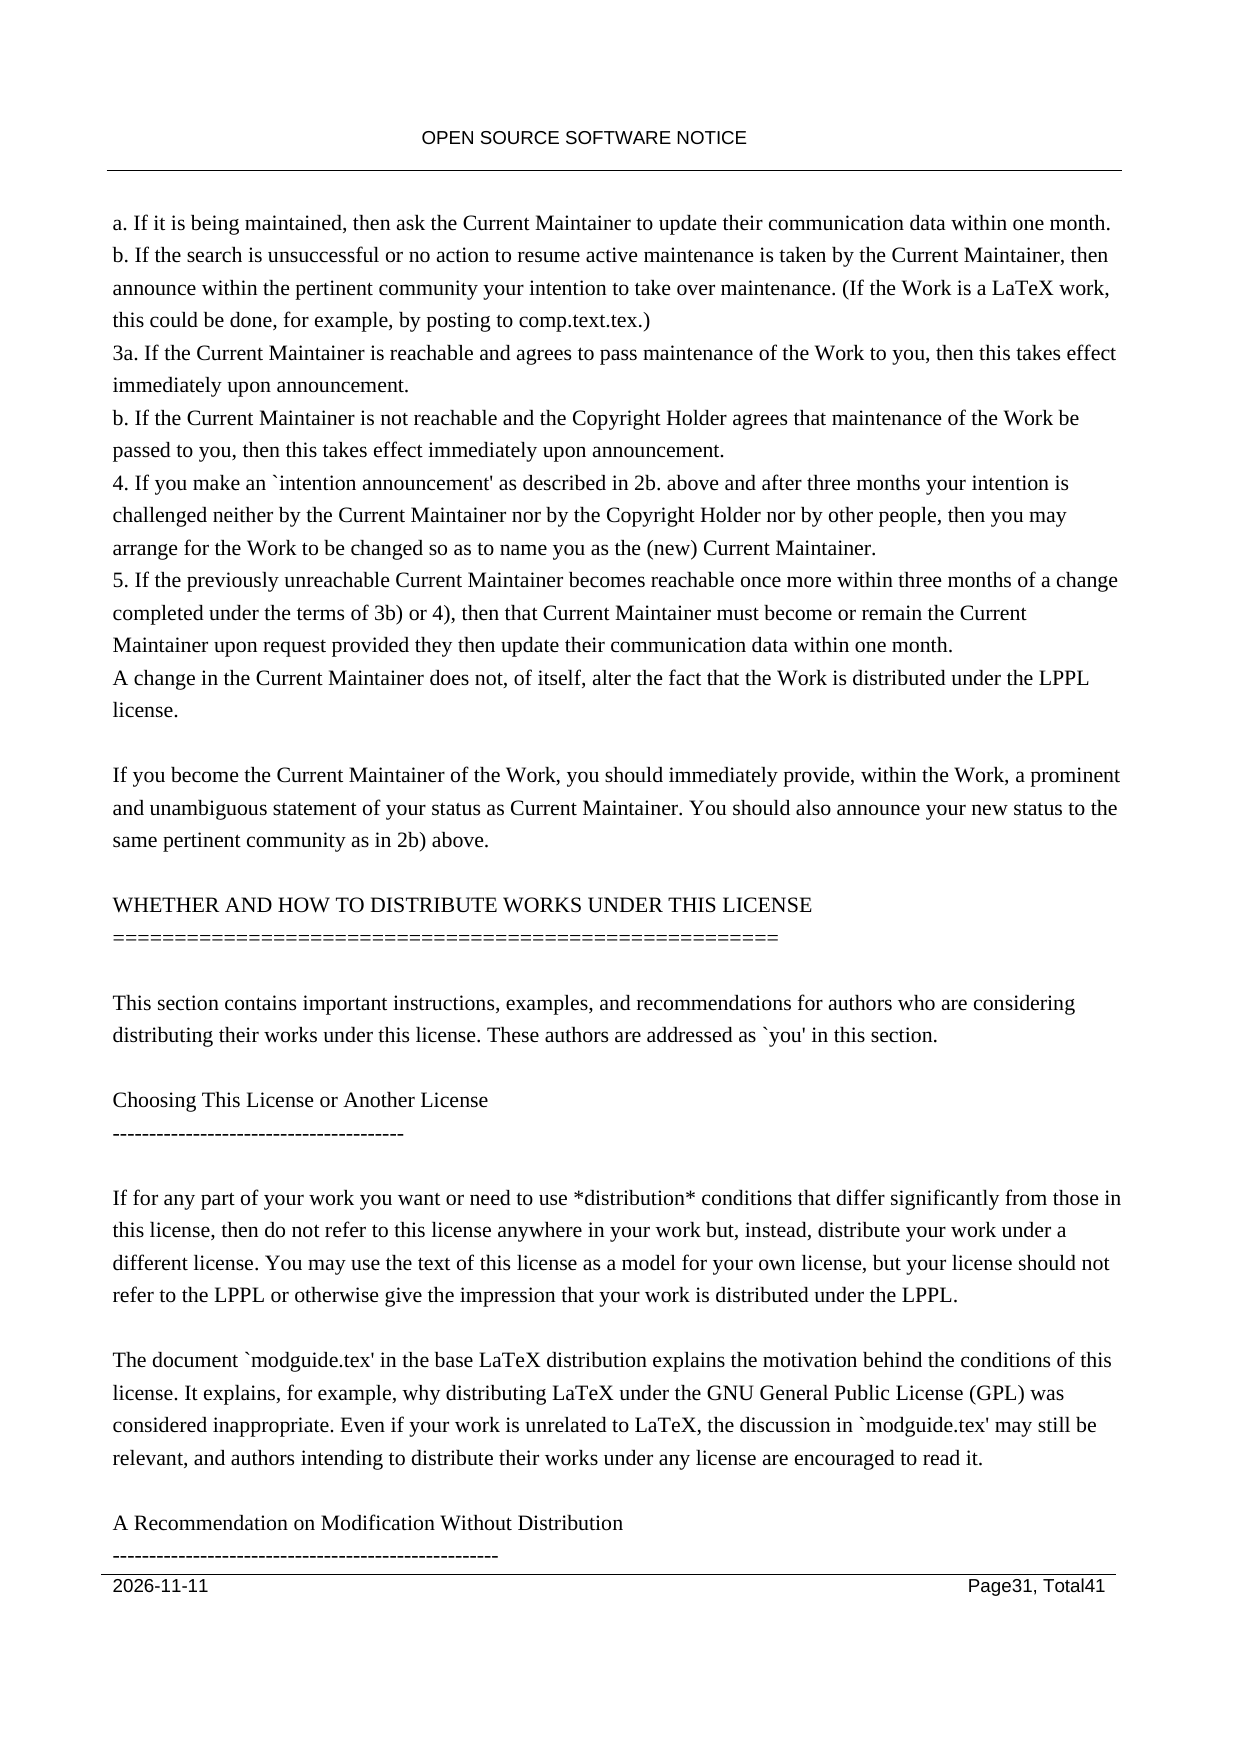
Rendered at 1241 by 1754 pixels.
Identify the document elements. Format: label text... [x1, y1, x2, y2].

text a. If it is being maintained, then ask the Current Maintainer to update their communication data within one month. [112, 206, 1128, 239]
text The document `modguide.tex' in the base LaTeX distribution explains the motivation behind the conditions of this license. It explains, for example, why distributing LaTeX under the GNU General Public License (GPL) was considered inappropriate. Even if your work is unrelated to LaTeX, the discussion in `modguide.tex' may still be relevant, and authors intending to distribute their works under any license are encouraged to read it. [112, 1344, 1128, 1474]
text If for any part of your work you want or need to use *distribution* conditions that differ significantly from those in this license, then do not refer to this license anywhere in your work but, instead, distribute your work under a different license. You may use the text of this license as a model for your own license, but your license should not refer to the LPPL or otherwise give the impression that your work is distributed under the LPPL. [112, 1181, 1128, 1311]
text WHETHER AND HOW TO DISTRIBUTE WORKS UNDER THIS LICENSE [112, 889, 1128, 921]
text 4. If you make an `intention announcement' as described in 2b. above and after three months your intention is challenged neither by the Current Maintainer nor by the Copyright Holder nor by other people, then you may arrange for the Work to be changed so as to name you as the (new) Current Maintainer. [112, 466, 1128, 564]
text This section contains important instructions, examples, and recommendations for authors who are considering distributing their works under this license. These authors are addressed as `you' in this section. [112, 986, 1128, 1051]
text ----------------------------------------------------- [112, 1539, 1128, 1571]
text ====================================================== [112, 921, 1128, 954]
text 3a. If the Current Maintainer is reachable and agrees to pass maintenance of the Work to you, then this takes effect immediately upon announcement. [112, 336, 1128, 401]
text Choosing This License or Another License [112, 1084, 1128, 1116]
text If you become the Current Maintainer of the Work, you should immediately provide, within the Work, a prominent and unambiguous statement of your status as Current Maintainer. You should also announce your new status to the same pertinent community as in 2b) above. [112, 759, 1128, 856]
text b. If the Current Maintainer is not reachable and the Copyright Holder agrees that maintenance of the Work be passed to you, then this takes effect immediately upon announcement. [112, 401, 1128, 466]
text A Recommendation on Modification Without Distribution [112, 1506, 1128, 1539]
text A change in the Current Maintainer does not, of itself, alter the fact that the Work is distributed under the LPPL license. [112, 661, 1128, 726]
text b. If the search is unsuccessful or no action to resume active maintenance is taken by the Current Maintainer, then announce within the pertinent community your intention to take over maintenance. (If the Work is a LaTeX work, this could be done, for example, by posting to comp.text.tex.) [112, 239, 1128, 336]
text ---------------------------------------- [112, 1116, 1128, 1149]
text 5. If the previously unreachable Current Maintainer becomes reachable once more within three months of a change completed under the terms of 3b) or 4), then that Current Maintainer must become or remain the Current Maintainer upon request provided they then update their communication data within one month. [112, 564, 1128, 661]
